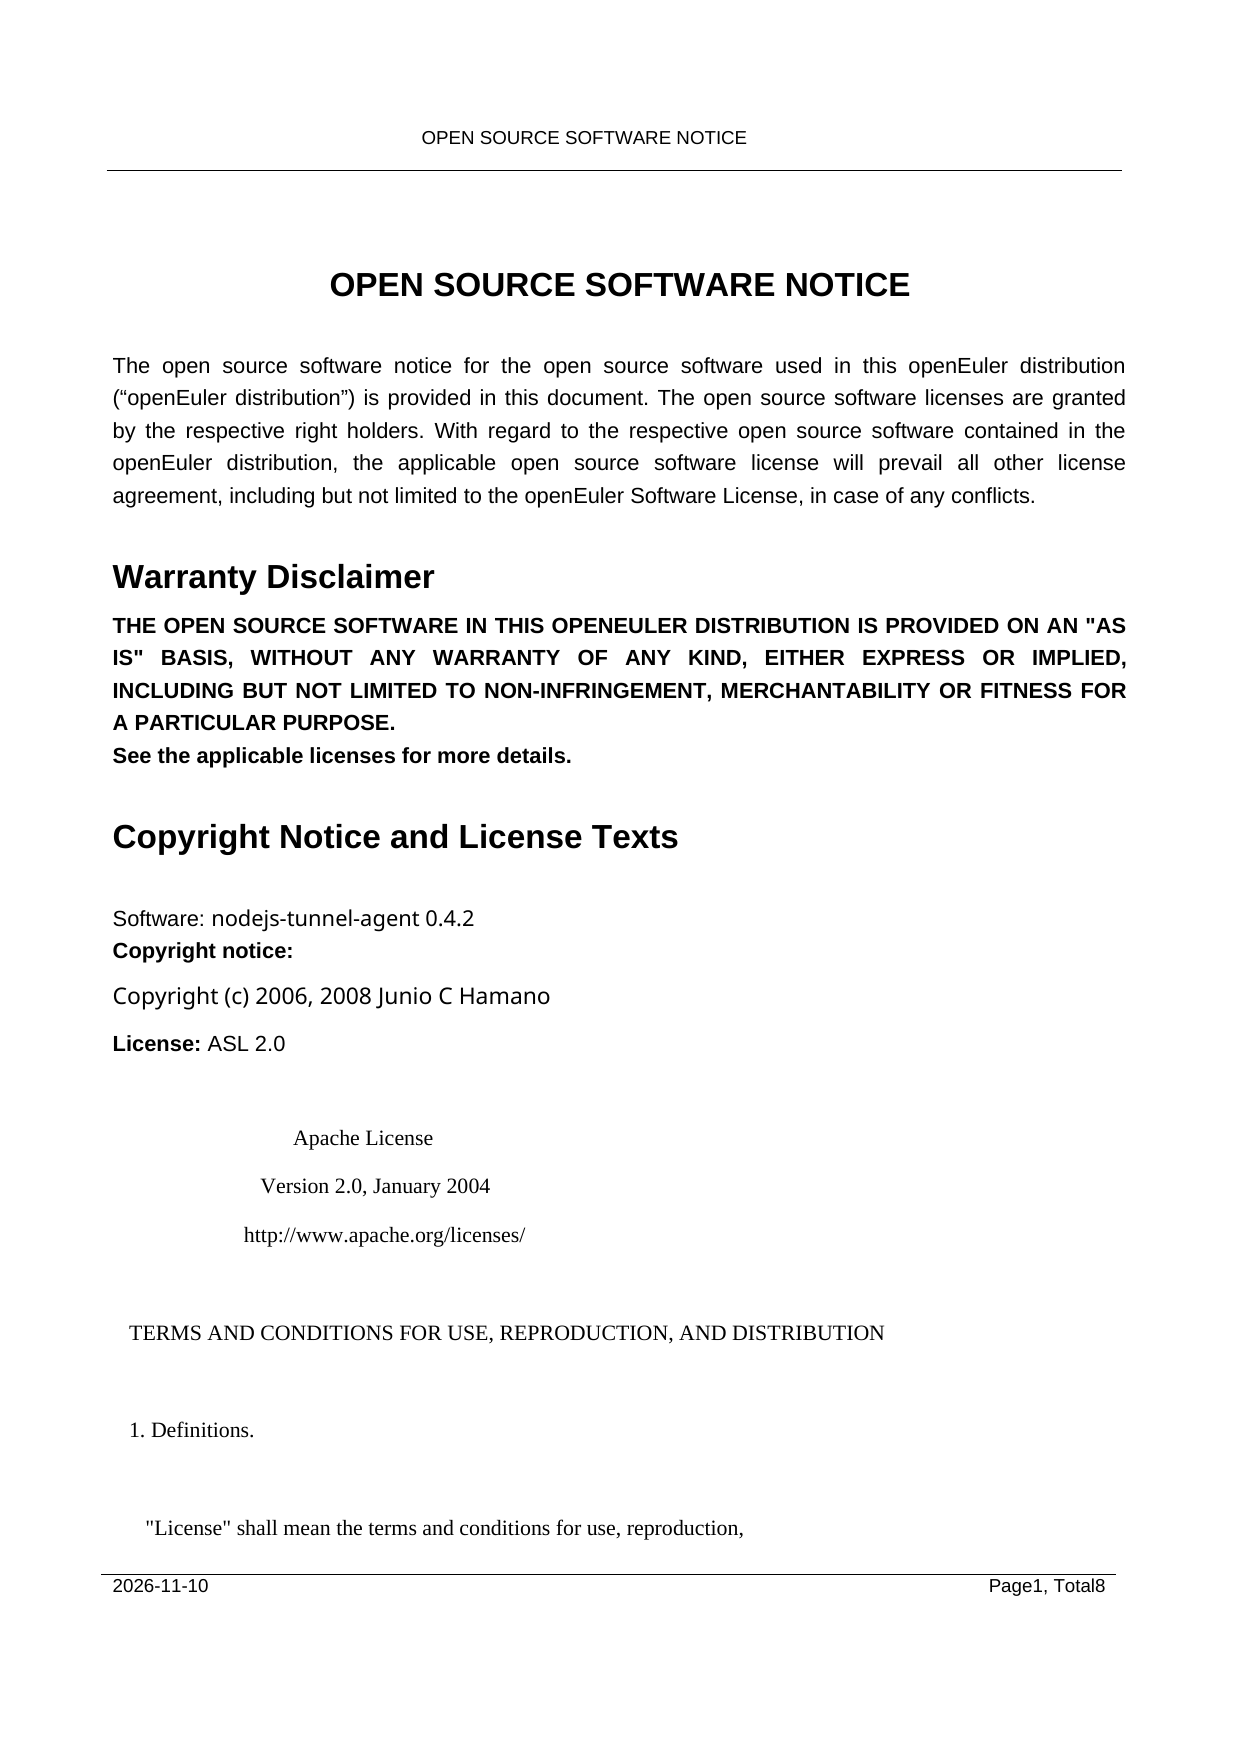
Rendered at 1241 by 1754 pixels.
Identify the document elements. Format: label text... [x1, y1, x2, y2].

text Copyright notice: [112, 934, 1128, 966]
text OPEN SOURCE SOFTWARE NOTICE [112, 251, 1128, 316]
text The open source software notice for the open source software used in this openEuler distribution (“openEuler distribution”) is provided in this document. The open source software licenses are granted by the respective right holders. With regard to the respective open source software contained in the openEuler distribution, the applicable open source software license will prevail all other license agreement, including but not limited to the openEuler Software License, in case of any conflicts. [112, 349, 1128, 511]
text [112, 1072, 1128, 1543]
text Copyright (c) 2006, 2008 Junio C Hamano [112, 979, 1128, 1012]
text License: ASL 2.0 [112, 1027, 1128, 1060]
text Software: nodejs-tunnel-agent 0.4.2 [112, 901, 1128, 934]
text Copyright Notice and License Texts [112, 804, 1128, 869]
text Warranty Disclaimer [112, 544, 1128, 609]
text THE OPEN SOURCE SOFTWARE IN THIS OPENEULER DISTRIBUTION IS PROVIDED ON AN "AS IS" BASIS, WITHOUT ANY WARRANTY OF ANY KIND, EITHER EXPRESS OR IMPLIED, INCLUDING BUT NOT LIMITED TO NON-INFRINGEMENT, MERCHANTABILITY OR FITNESS FOR A PARTICULAR PURPOSE. See the applicable licenses for more details. [112, 609, 1128, 771]
